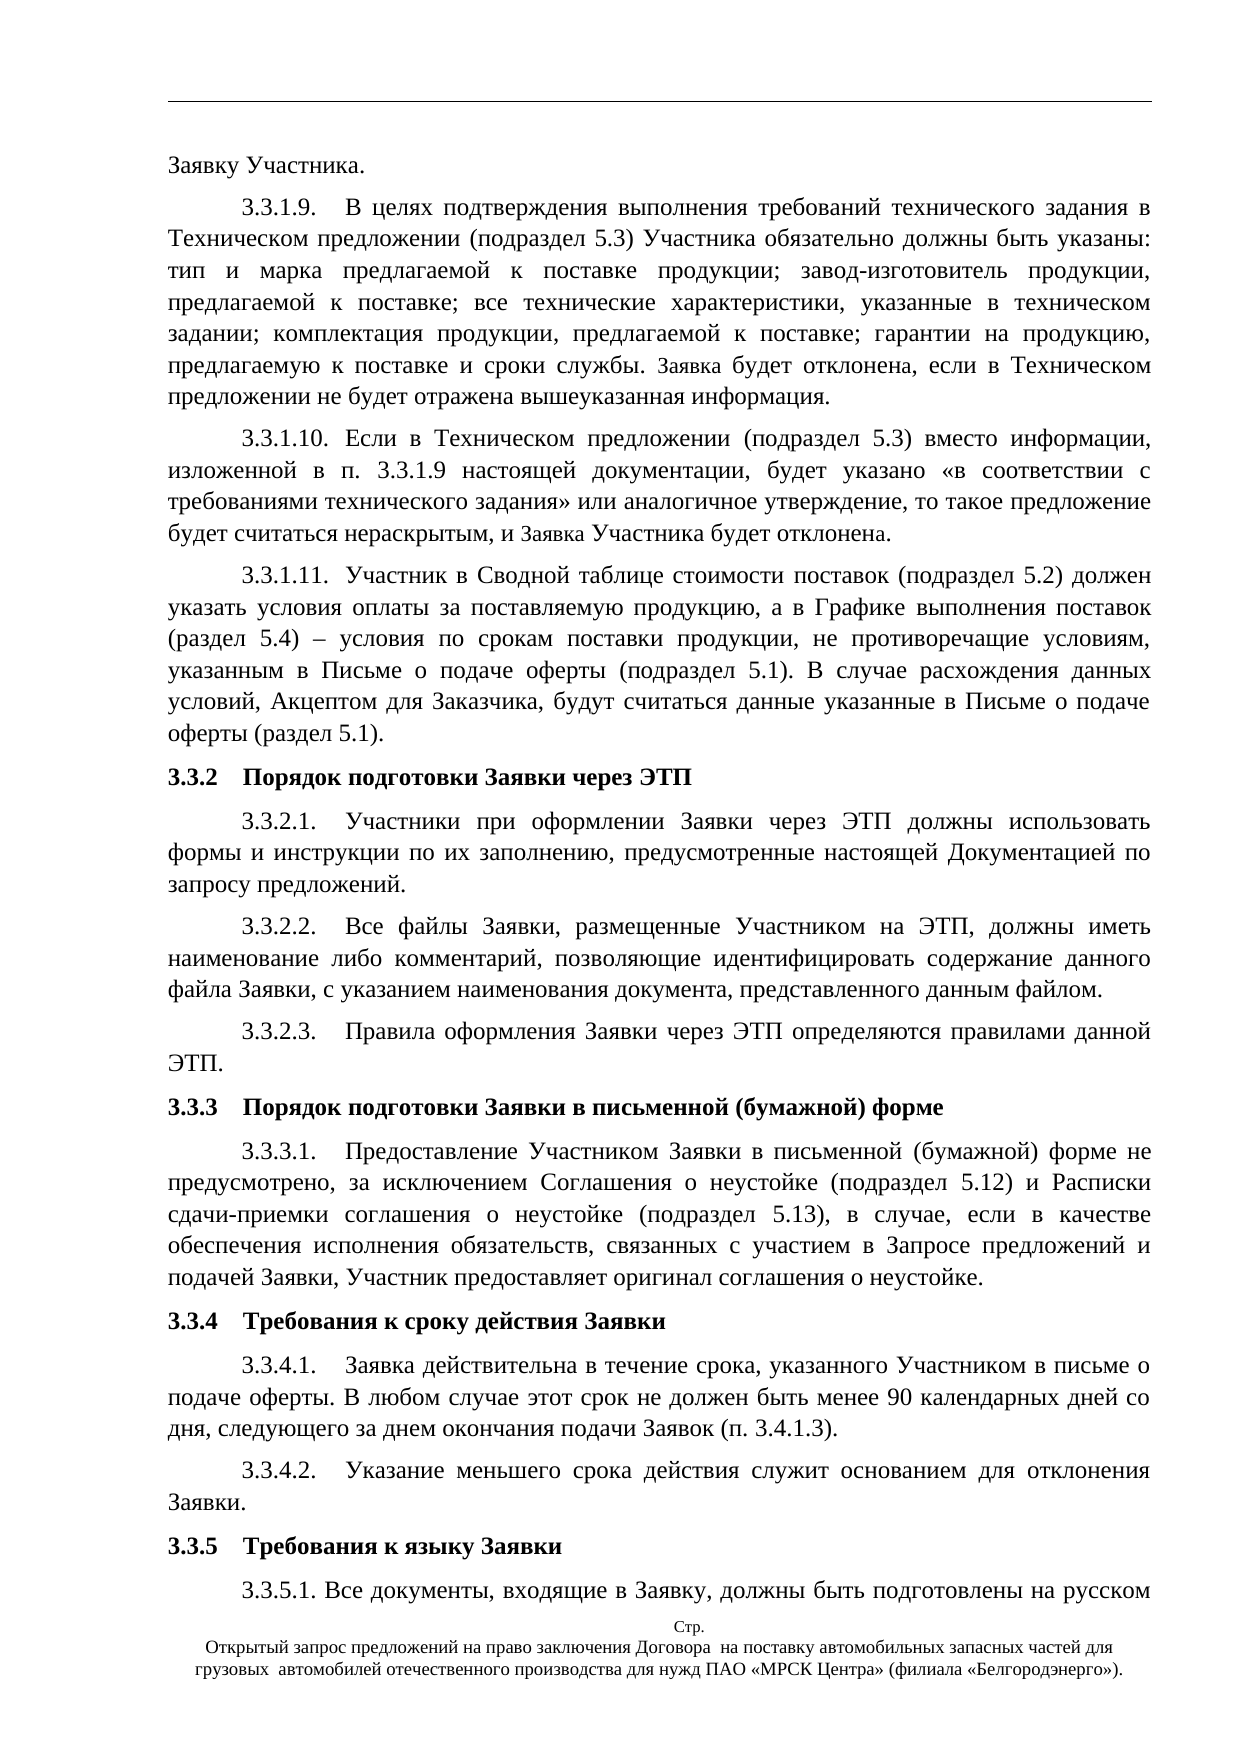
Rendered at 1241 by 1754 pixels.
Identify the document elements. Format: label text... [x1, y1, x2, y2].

subtitle Порядок подготовки Заявки через ЭТП [168, 762, 1152, 791]
list Все файлы Заявки, размещенные Участником на ЭТП, должны иметь наименование либо комментарий, позволяющие идентифицировать содержание данного файла Заявки, с указанием наименования документа, представленного данным файлом. [168, 911, 1152, 1003]
subtitle Требования к языку Заявки [168, 1531, 1152, 1560]
list Указание меньшего срока действия служит основанием для отклонения Заявки. [168, 1455, 1151, 1516]
subtitle Порядок подготовки Заявки в письменной (бумажной) форме [168, 1092, 1152, 1121]
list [168, 150, 1152, 179]
subtitle Требования к сроку действия Заявки [168, 1306, 1152, 1335]
list Правила оформления Заявки через ЭТП определяются правилами данной ЭТП. [168, 1016, 1152, 1076]
list Участники при оформлении Заявки через ЭТП должны использовать формы и инструкции по их заполнению, предусмотренные настоящей Документацией по запросу предложений. [168, 806, 1152, 898]
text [168, 1575, 1152, 1604]
